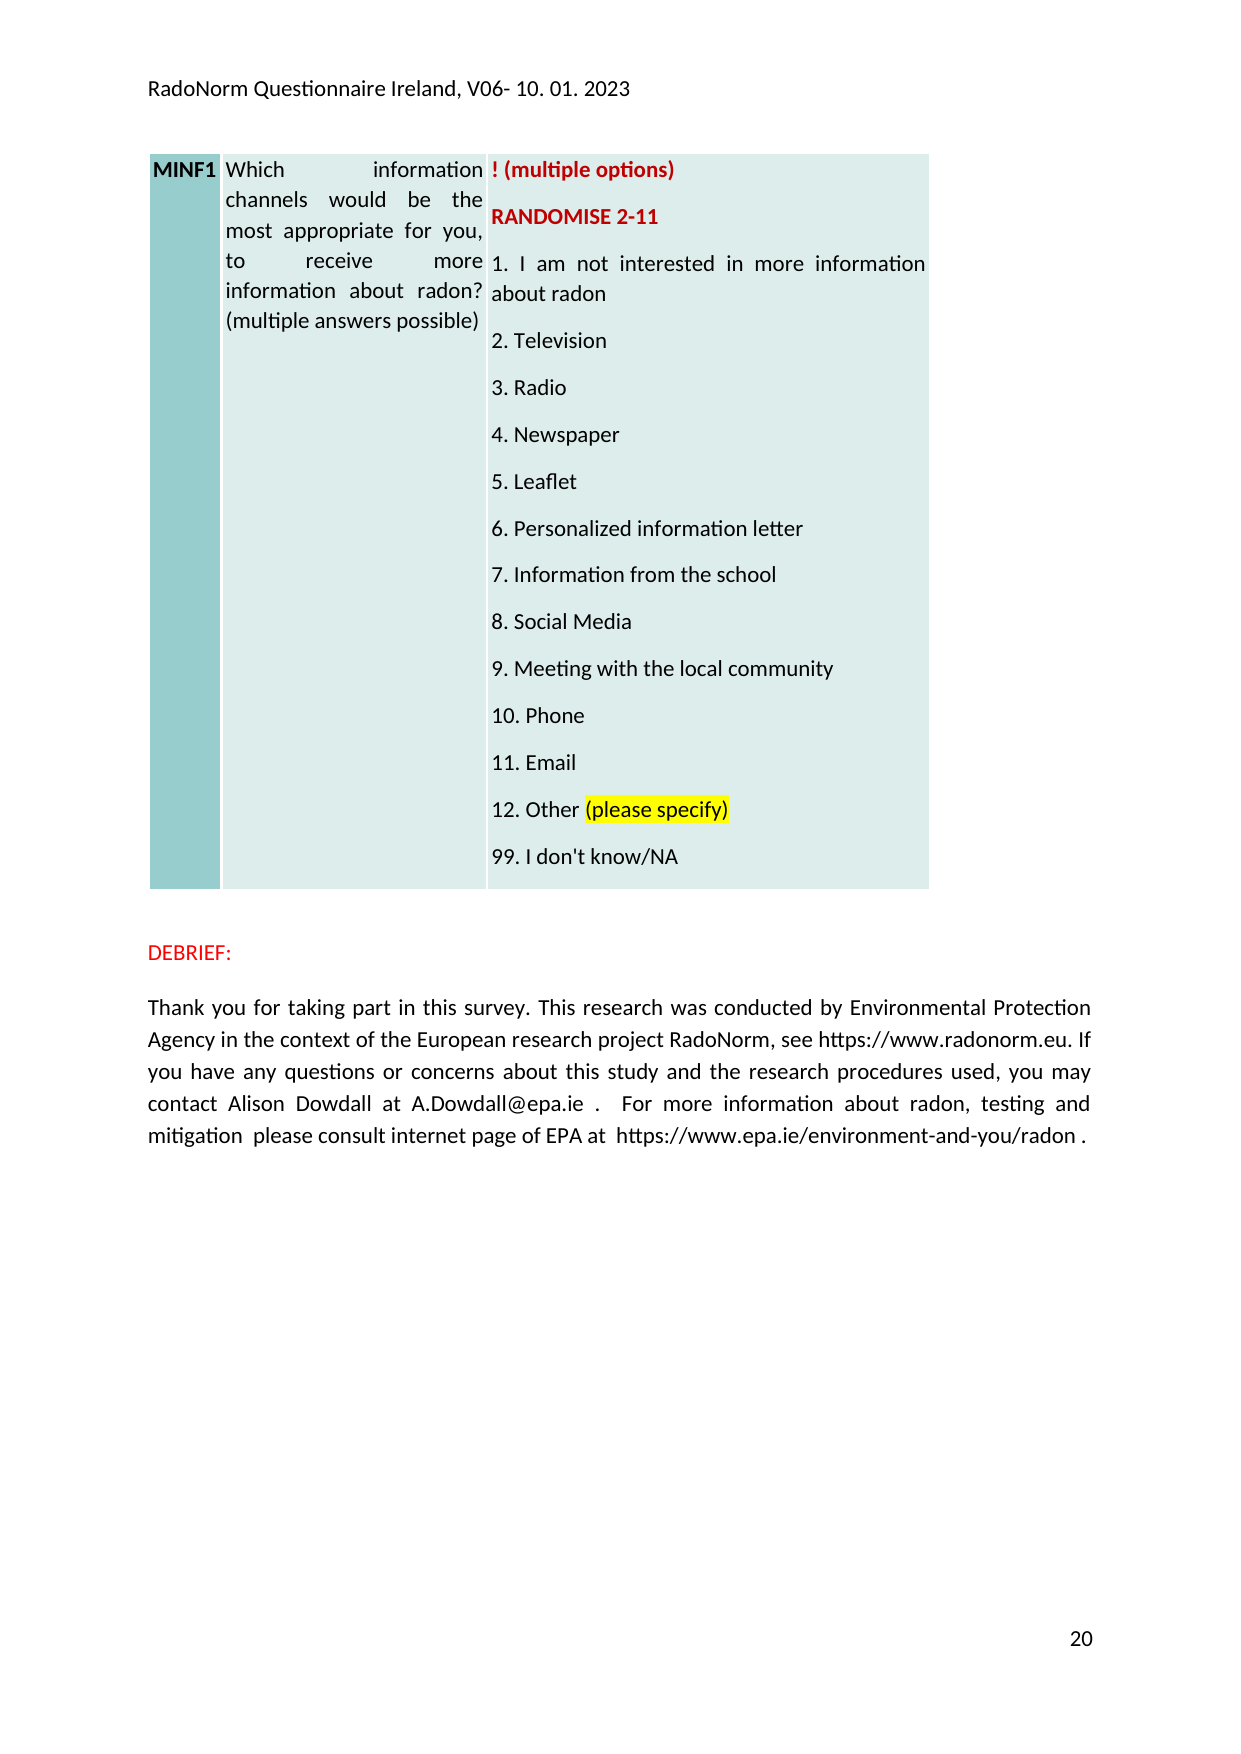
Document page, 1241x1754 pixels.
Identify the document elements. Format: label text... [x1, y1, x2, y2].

text DEBRIEF: [148, 938, 1093, 966]
text Thank you for taking part in this survey. This research was conducted by Environmental Protection Agency in the context of the European research project RadoNorm, see https://www.radonorm.eu. If you have any questions or concerns about this study and the research procedures used, you may contact Alison Dowdall at A.Dowdall@epa.ie . For more information about radon, testing and mitigation please consult internet page of EPA at https://www.epa.ie/environment-and-you/radon . [148, 993, 1093, 1149]
table_cell MINF1 [150, 154, 220, 889]
table_cell Which information channels would be the most appropriate for you, to receive more information about radon? (multiple answers possible) [223, 154, 486, 889]
table_cell ! (multiple options) RANDOMISE 2-11 1. I am not interested in more information about radon 2. Television 3. Radio 4. Newspaper 5. Leaflet 6. Personalized information letter 7. Information from the school 8. Social Media 9. Meeting with the local community 10. Phone 11. Email 12. Other (please specify) 99. I don't know/NA [488, 154, 929, 889]
